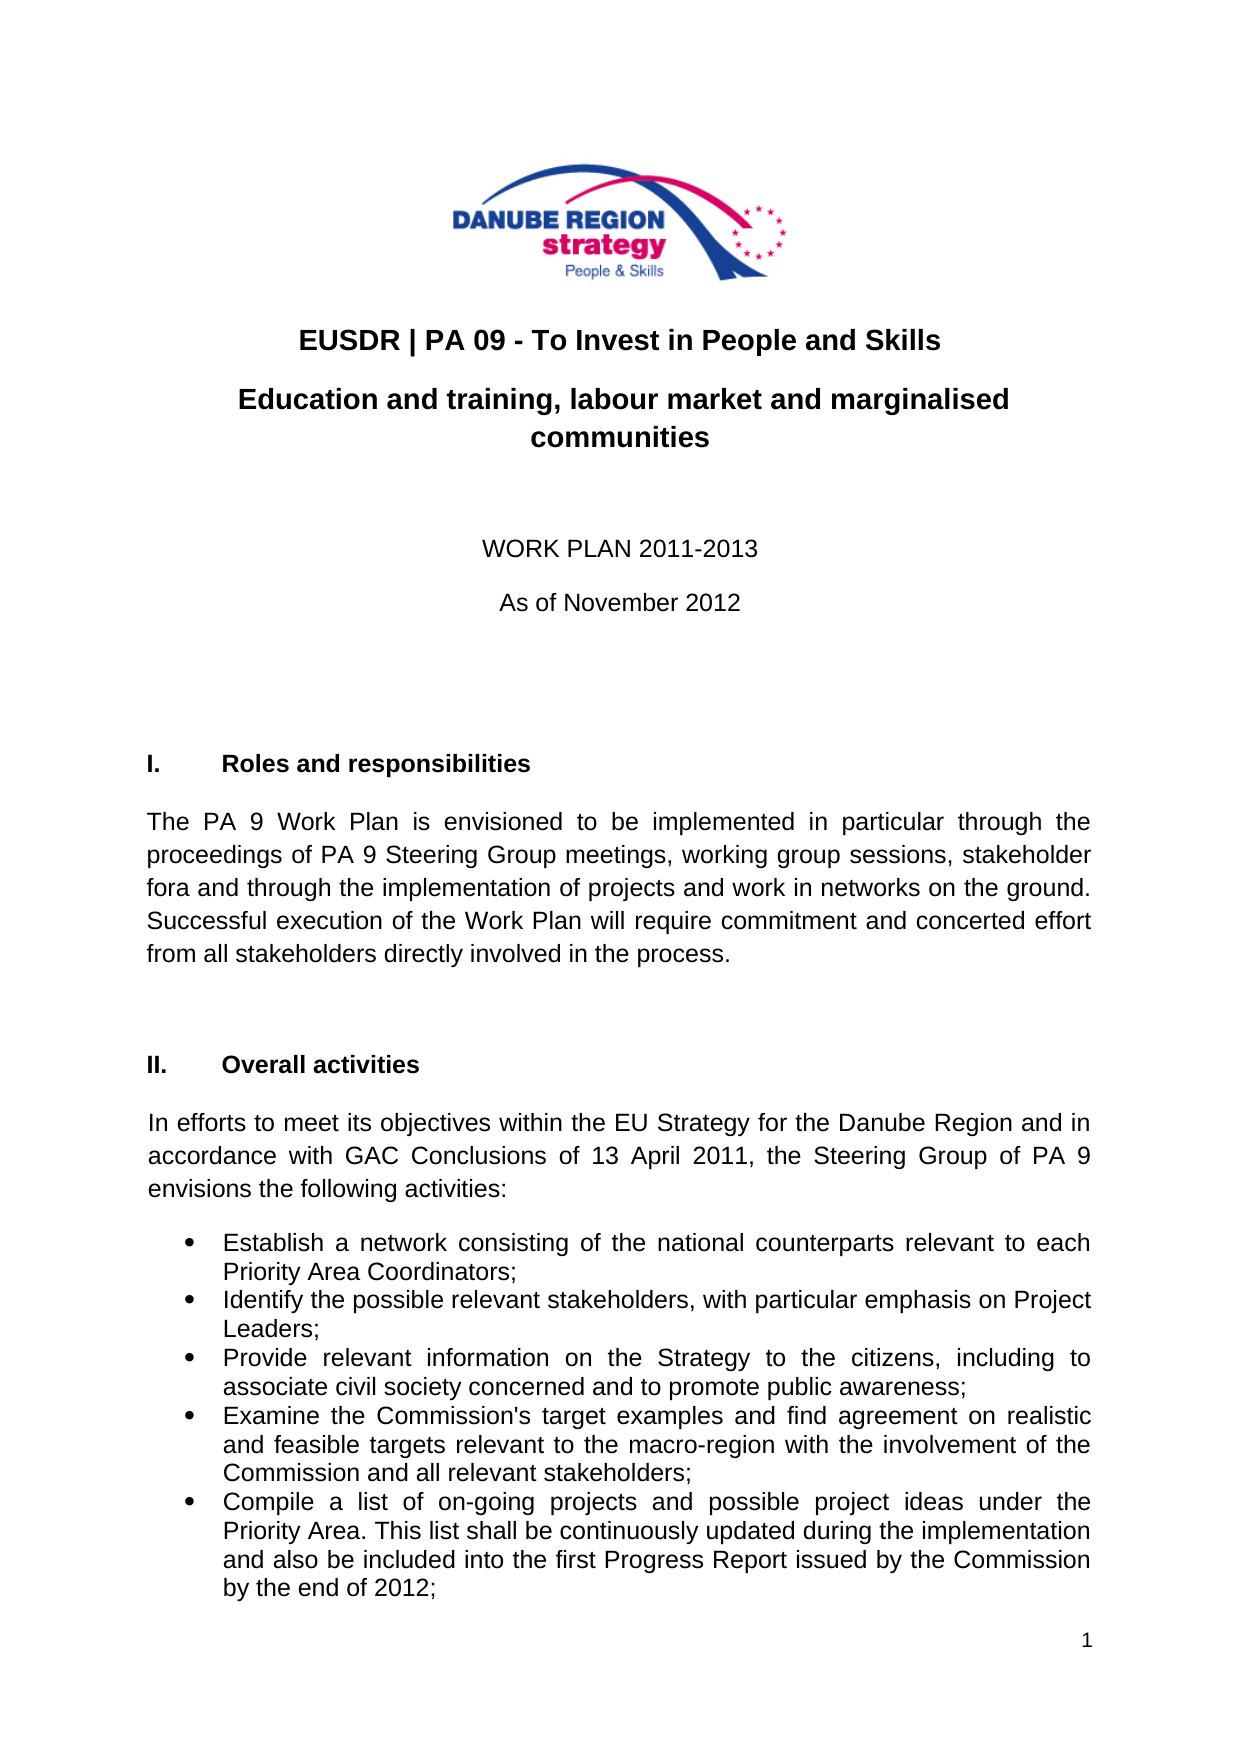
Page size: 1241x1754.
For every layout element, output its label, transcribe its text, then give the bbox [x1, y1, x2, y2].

text WORK Plan 2011-2013 [148, 534, 1093, 562]
text As of November 2012 [148, 588, 1093, 616]
list Compile a list of on-going projects and possible project ideas under the Priority Area. This list shall be continuously updated during the implementation and also be included into the first Progress Report issued by the Commission by the end of 2012; [185, 1487, 1093, 1602]
list Provide relevant information on the Strategy to the citizens, including to associate civil society concerned and to promote public awareness; [185, 1343, 1093, 1401]
list Roles and responsibilities [146, 749, 1093, 778]
text The PA 9 Work Plan is envisioned to be implemented in particular through the proceedings of PA 9 Steering Group meetings, working group sessions, stakeholder fora and through the implementation of projects and work in networks on the ground. Successful execution of the Work Plan will require commitment and concerted effort from all stakeholders directly involved in the process. [146, 807, 1093, 968]
list Establish a network consisting of the national counterparts relevant to each Priority Area Coordinators; [185, 1228, 1093, 1286]
text In efforts to meet its objectives within the EU Strategy for the Danube Region and in accordance with GAC Conclusions of 13 April 2011, the Steering Group of PA 9 envisions the following activities: [148, 1108, 1093, 1203]
picture [437, 147, 803, 298]
list Identify the possible relevant stakeholders, with particular emphasis on Project Leaders; [185, 1286, 1093, 1343]
text Education and training, labour market and marginalised communities [148, 382, 1093, 454]
text EUSDR | PA 09 - To Invest in People and Skills [148, 323, 1093, 356]
list Examine the Commission's target examples and find agreement on realistic and feasible targets relevant to the macro-region with the involvement of the Commission and all relevant stakeholders; [185, 1401, 1093, 1487]
list Overall activities [146, 1051, 1093, 1079]
